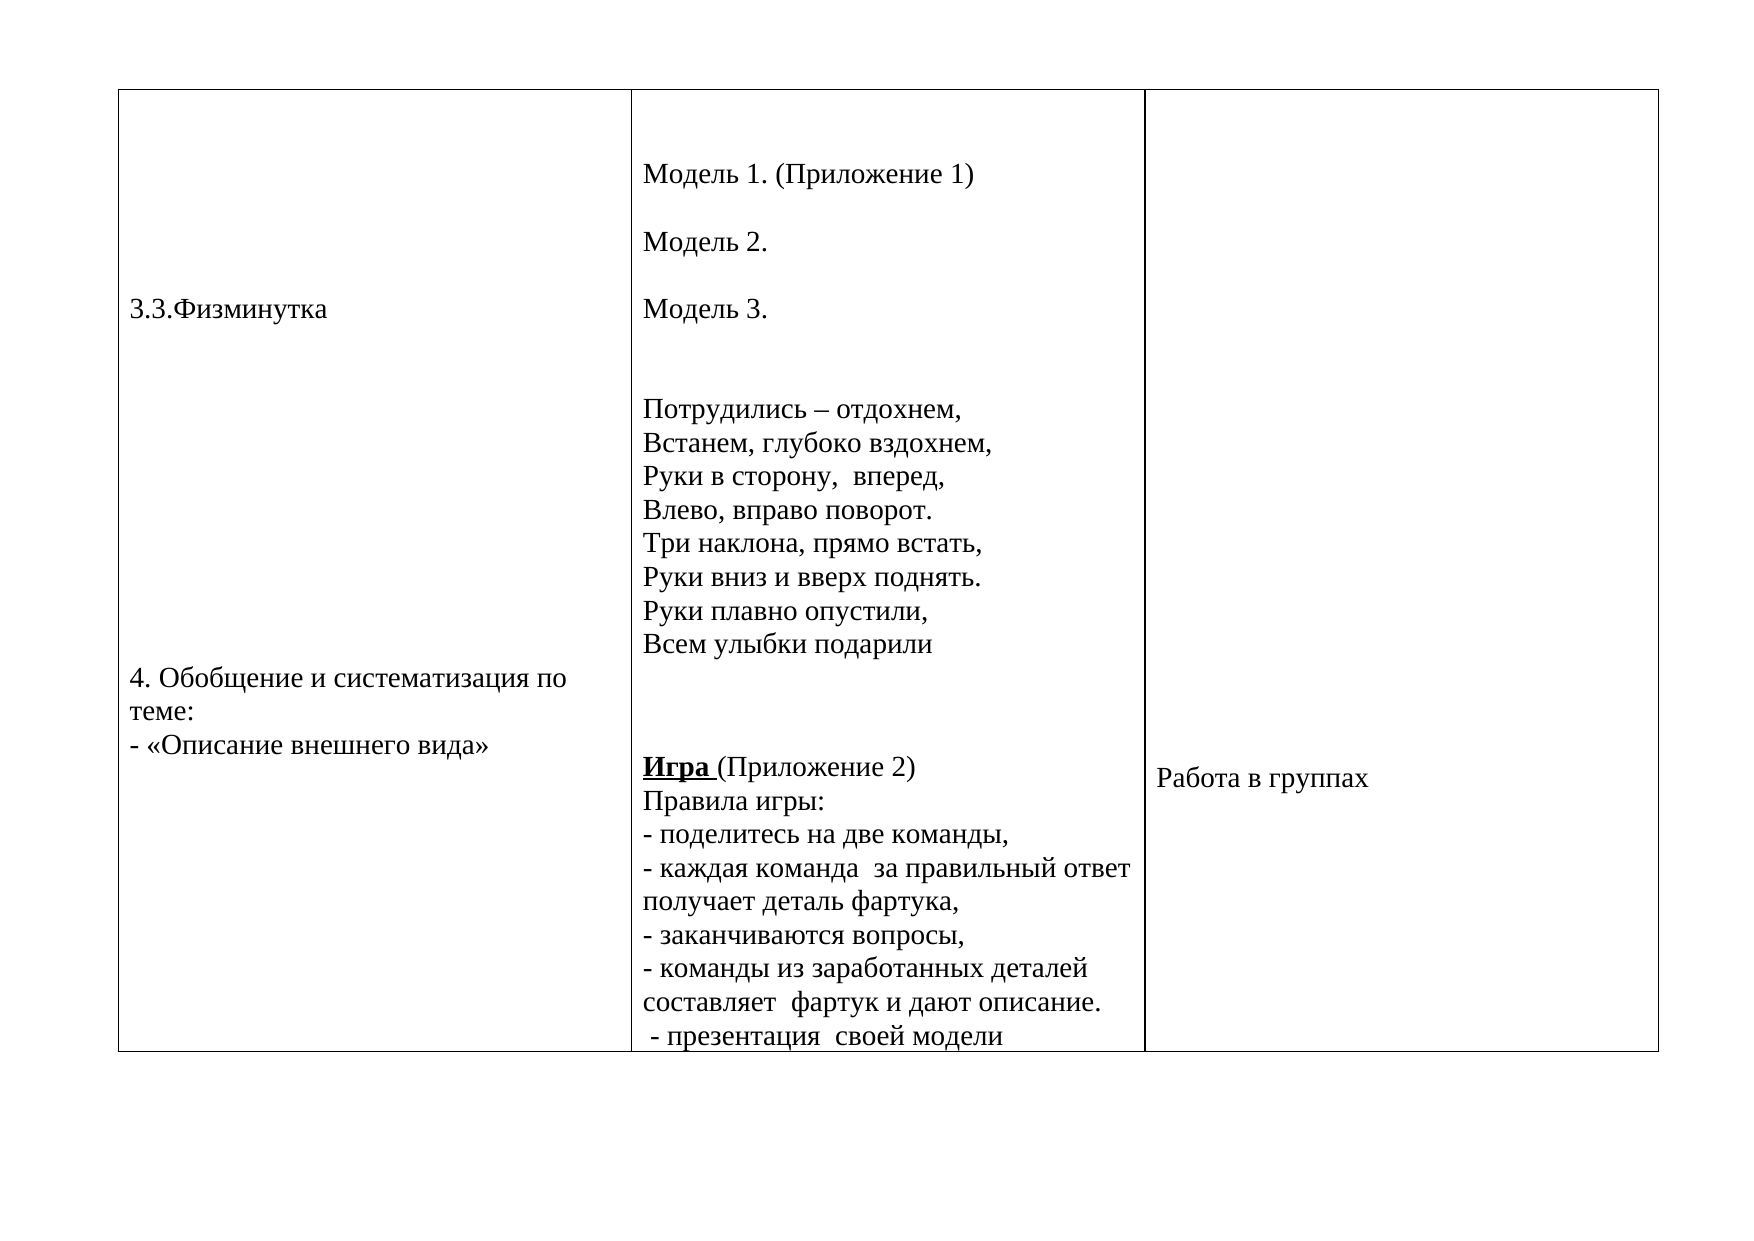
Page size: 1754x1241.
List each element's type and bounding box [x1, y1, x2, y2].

table_cell [1146, 90, 1658, 1051]
table_cell [119, 90, 631, 1051]
table_cell [632, 90, 1144, 1051]
